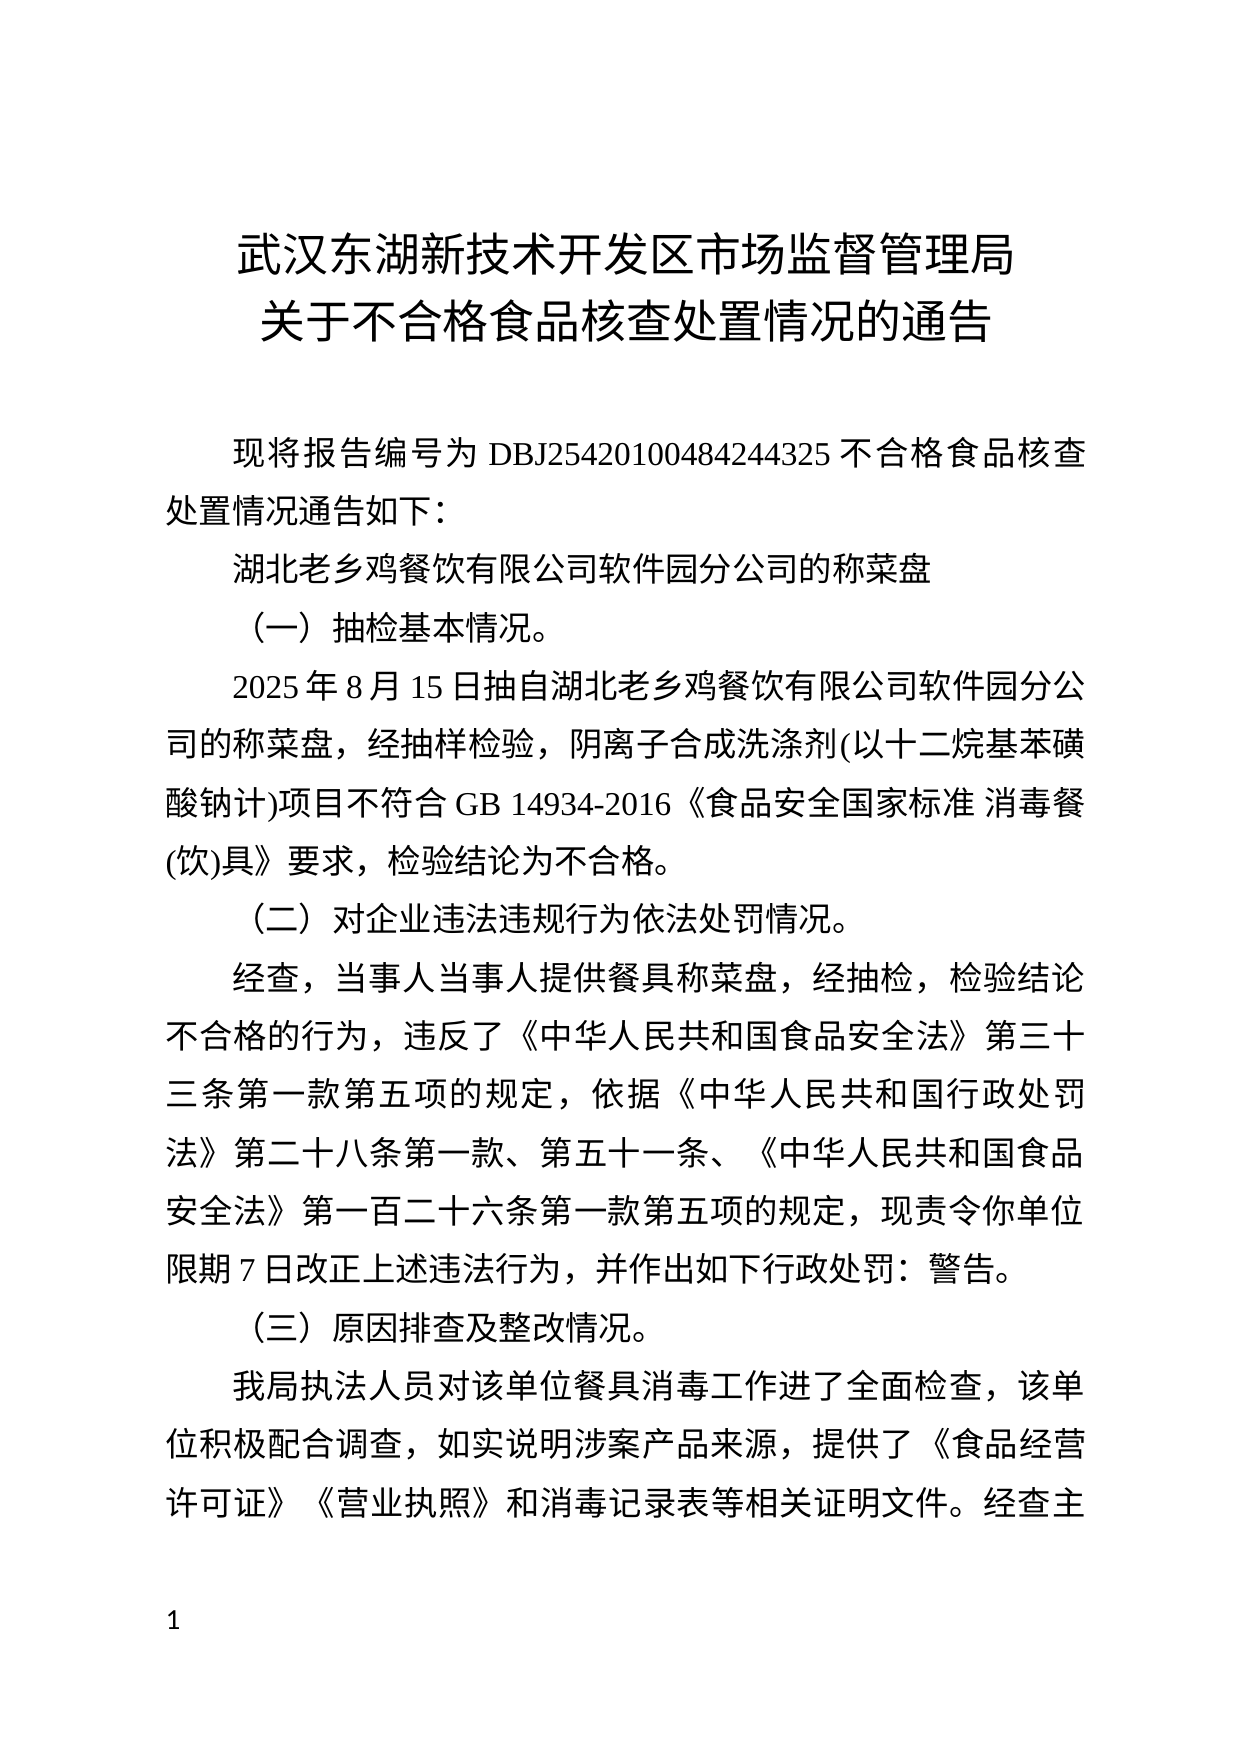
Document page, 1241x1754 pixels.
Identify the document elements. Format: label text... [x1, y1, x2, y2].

text 武汉东湖新技术开发区市场监督管理局 [165, 218, 1087, 285]
list （二）对企业违法违规行为依法处罚情况。 [165, 885, 1087, 943]
list （三）原因排查及整改情况。 [165, 1293, 1087, 1352]
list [165, 1352, 1087, 1527]
list 湖北老乡鸡餐饮有限公司软件园分公司的称菜盘 [165, 535, 1087, 593]
list 2025年8月15日抽自湖北老乡鸡餐饮有限公司软件园分公司的称菜盘，经抽样检验，阴离子合成洗涤剂(以十二烷基苯磺酸钠计)项目不符合GB 14934-2016《食品安全国家标准 消毒餐(饮)具》要求，检验结论为不合格。 [165, 652, 1087, 885]
text 关于不合格食品核查处置情况的通告 [165, 285, 1087, 352]
list 抽检基本情况。 [165, 593, 1087, 652]
list 经查，当事人当事人提供餐具称菜盘，经抽检，检验结论不合格的行为，违反了《中华人民共和国食品安全法》第三十三条第一款第五项的规定，依据《中华人民共和国行政处罚法》第二十八条第一款、第五十一条、《中华人民共和国食品安全法》第一百二十六条第一款第五项的规定，现责令你单位限期7日改正上述违法行为，并作出如下行政处罚：警告。 [165, 943, 1087, 1293]
text 现将报告编号为DBJ25420100484244325不合格食品核查处置情况通告如下： [165, 418, 1087, 535]
